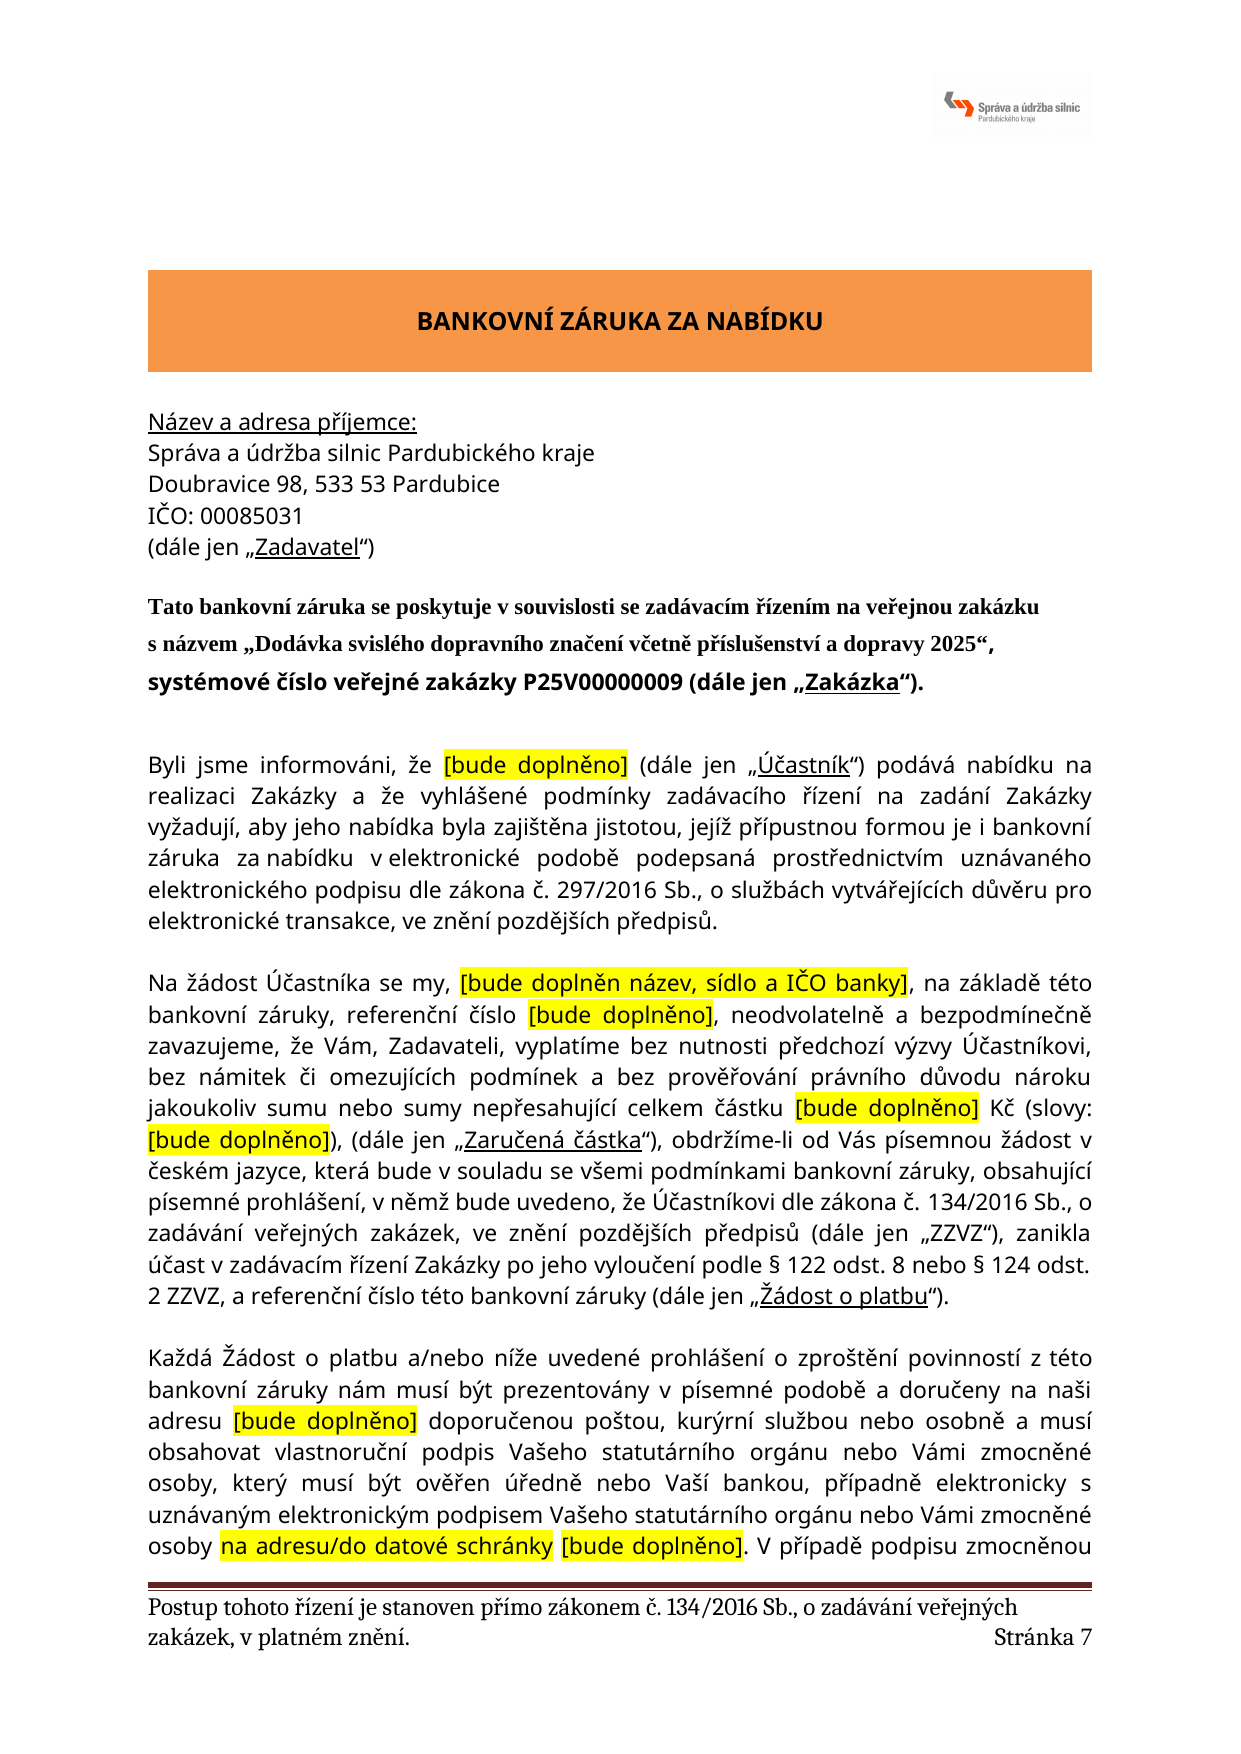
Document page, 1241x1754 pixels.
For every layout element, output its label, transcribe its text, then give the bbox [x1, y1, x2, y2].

text IČO: 00085031 [148, 500, 1092, 531]
text bankovní záruka za nabídku [148, 304, 1092, 338]
text (dále jen „Zadavatel“) [148, 531, 1092, 562]
text Byli jsme informováni, že [bude doplněno] (dále jen „Účastník“) podává nabídku na realizaci Zakázky a že vyhlášené podmínky zadávacího řízení na zadání Zakázky vyžadují, aby jeho nabídka byla zajištěna jistotou, jejíž přípustnou formou je i bankovní záruka za nabídku v elektronické podobě podepsaná prostřednictvím uznávaného elektronického podpisu dle zákona č. 297/2016 Sb., o službách vytvářejících důvěru pro elektronické transakce, ve znění pozdějších předpisů. [148, 748, 1092, 936]
text Název a adresa příjemce: [148, 406, 1092, 437]
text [148, 1342, 1092, 1561]
text Správa a údržba silnic Pardubického kraje [148, 437, 1092, 468]
text Na žádost Účastníka se my, [bude doplněn název, sídlo a IČO banky], na základě této bankovní záruky, referenční číslo [bude doplněno], neodvolatelně a bezpodmínečně zavazujeme, že Vám, Zadavateli, vyplatíme bez nutnosti předchozí výzvy Účastníkovi, bez námitek či omezujících podmínek a bez prověřování právního důvodu nároku jakoukoliv sumu nebo sumy nepřesahující celkem částku [bude doplněno] Kč (slovy: [bude doplněno]), (dále jen „Zaručená částka“), obdržíme-li od Vás písemnou žádost v českém jazyce, která bude v souladu se všemi podmínkami bankovní záruky, obsahující písemné prohlášení, v němž bude uvedeno, že Účastníkovi dle zákona č. 134/2016 Sb., o zadávání veřejných zakázek, ve znění pozdějších předpisů (dále jen „ZZVZ“), zanikla účast v zadávacím řízení Zakázky po jeho vyloučení podle § 122 odst. 8 nebo § 124 odst. 2 ZZVZ, a referenční číslo této bankovní záruky (dále jen „Žádost o platbu“). [148, 967, 1092, 1311]
picture [931, 73, 1093, 138]
text Tato bankovní záruka se poskytuje v souvislosti se zadávacím řízením na veřejnou zakázku s názvem „Dodávka svislého dopravního značení včetně příslušenství a dopravy 2025“, systémové číslo veřejné zakázky P25V00000009 (dále jen „Zakázka“). [148, 593, 1092, 697]
text Doubravice 98, 533 53 Pardubice [148, 468, 1092, 500]
